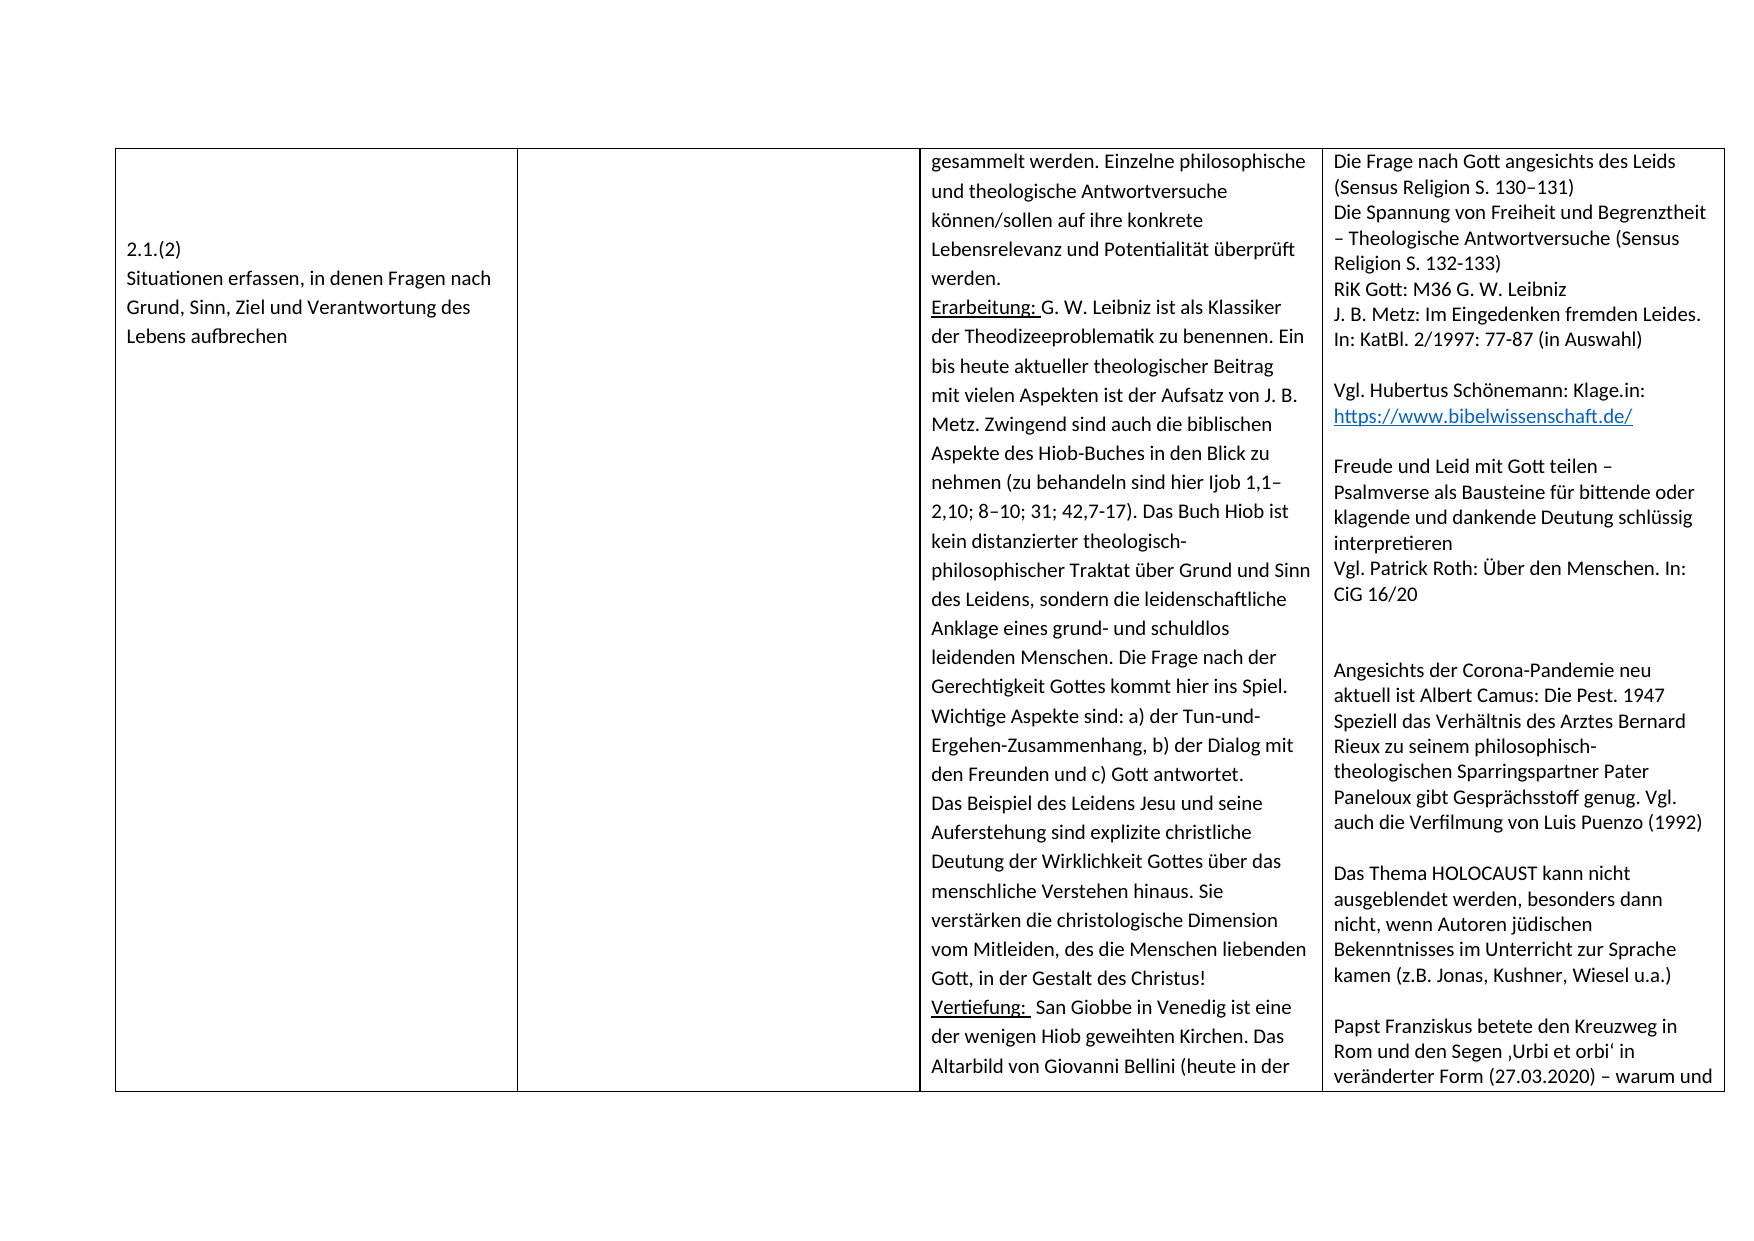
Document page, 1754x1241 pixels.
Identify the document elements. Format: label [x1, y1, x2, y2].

table_header [921, 149, 1322, 1091]
table_header [518, 149, 919, 1091]
table_header [1323, 149, 1724, 1091]
table_header [116, 149, 517, 1091]
